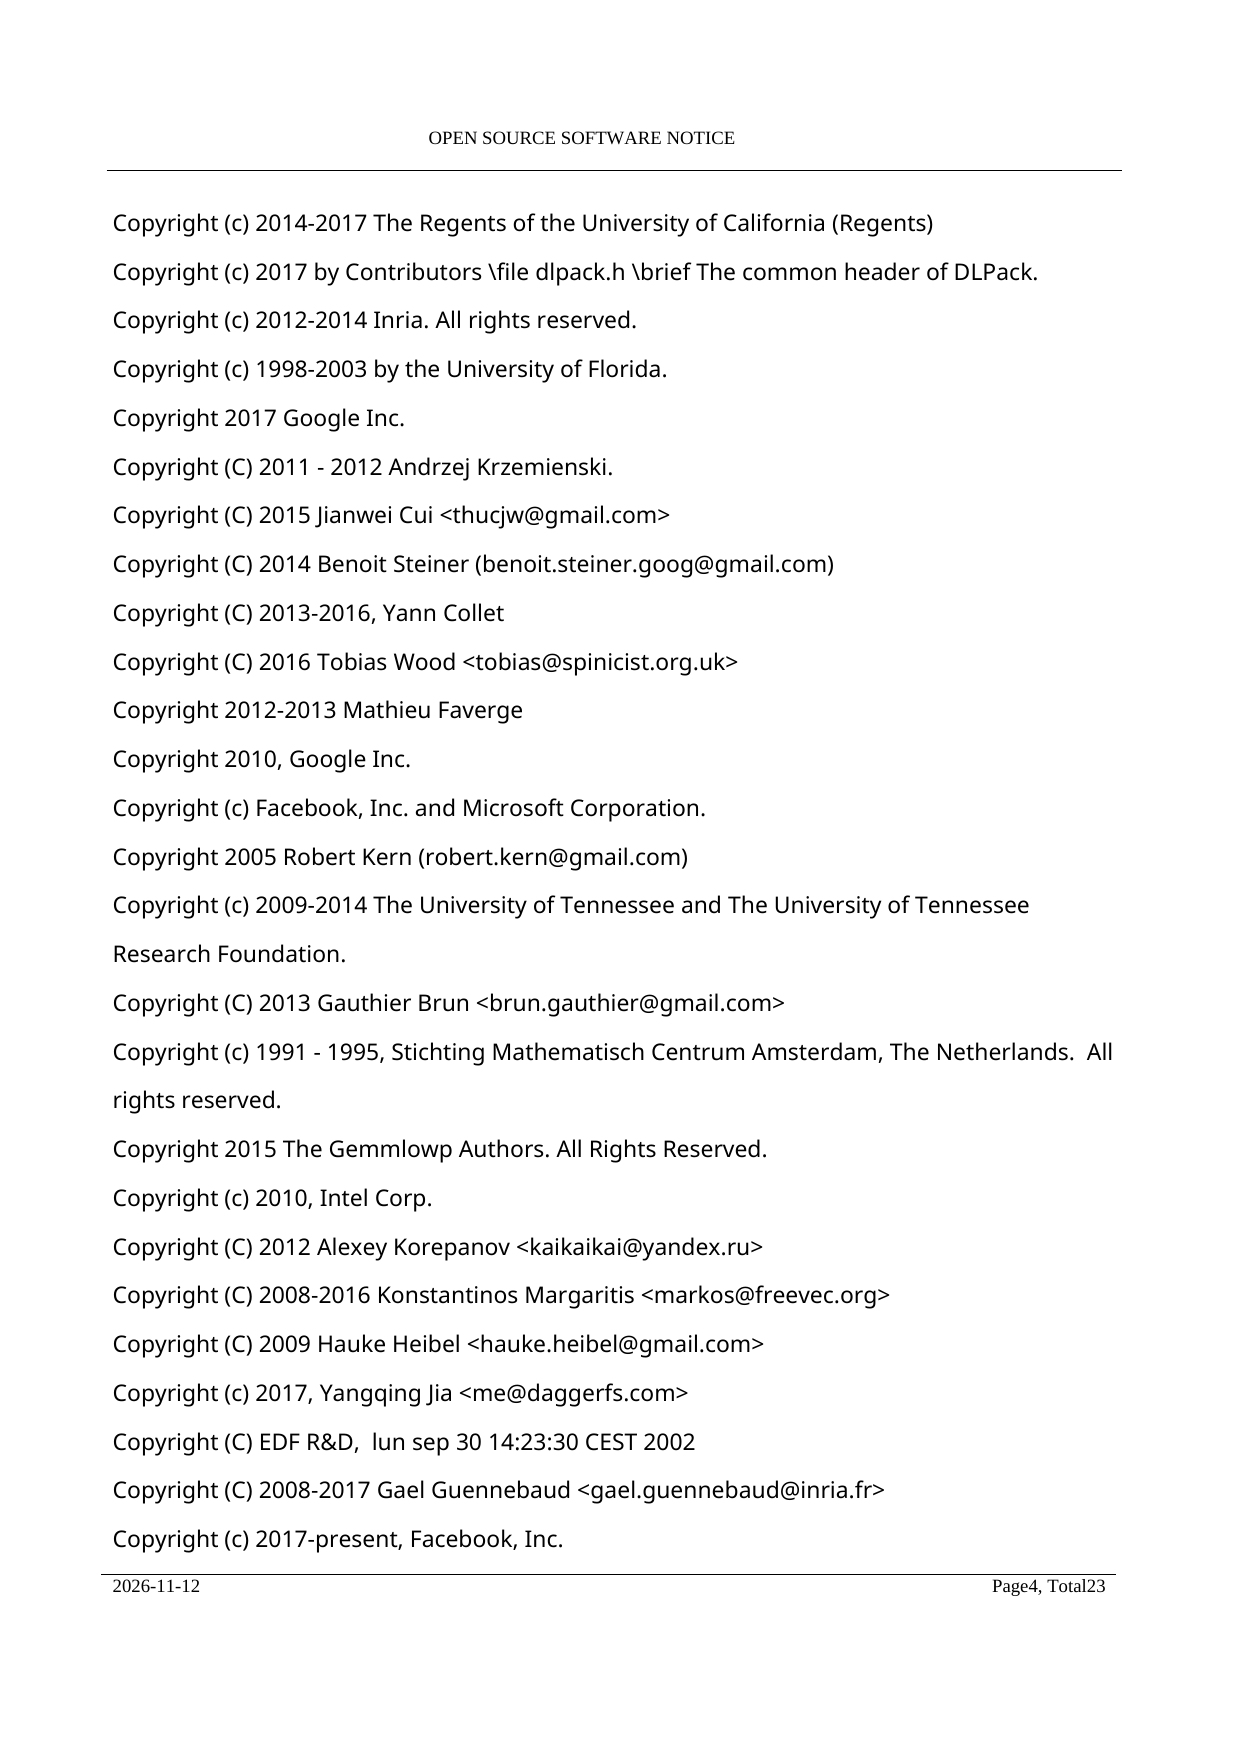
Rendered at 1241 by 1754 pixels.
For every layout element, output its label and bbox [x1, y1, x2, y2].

text [112, 206, 1128, 1555]
